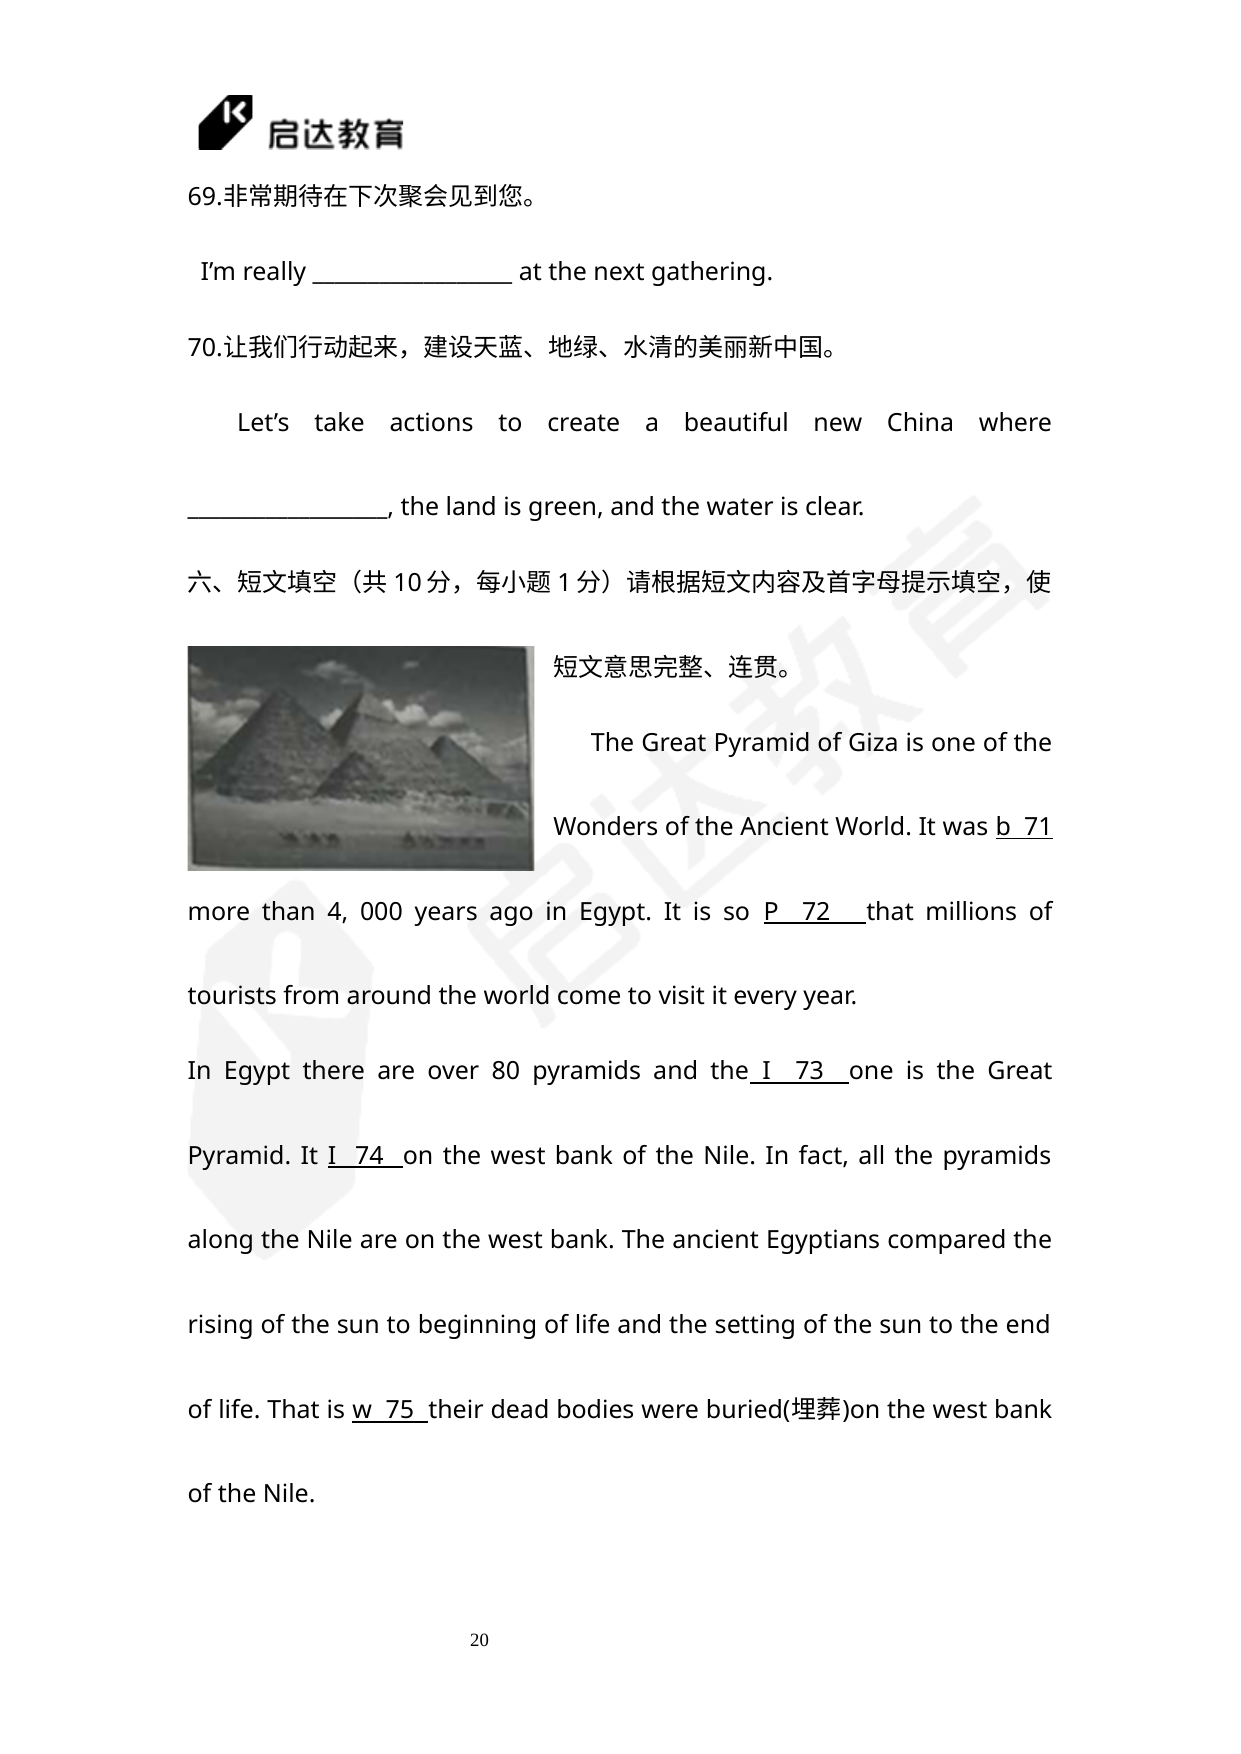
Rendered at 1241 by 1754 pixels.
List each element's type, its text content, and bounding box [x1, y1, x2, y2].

picture [187, 646, 535, 871]
text I’m really __________________ at the next gathering. [187, 238, 1053, 303]
text Let’s take actions to create a beautiful new China where __________________, the land is green, and the water is clear. [187, 389, 1053, 538]
text 69.非常期待在下次聚会见到您。 [187, 162, 1053, 227]
text In Egypt there are over 80 pyramids and the I 73 one is the Great Pyramid. It I 74 on the west bank of the Nile. In fact, all the pyramids along the Nile are on the west bank. The ancient Egyptians compared the rising of the sun to beginning of life and the setting of the sun to the end of life. That is w 75 their dead bodies were buried(埋葬)on the west bank of the Nile. [187, 1037, 1053, 1525]
text The Great Pyramid of Giza is one of the Wonders of the Ancient World. It was b 71 more than 4, 000 years ago in Egypt. It is so P 72 that millions of tourists from around the world come to visit it every year. [187, 709, 1053, 1027]
text 70.让我们行动起来，建设天蓝、地绿、水清的美丽新中国。 [187, 313, 1053, 378]
text 六、短文填空（共10分，每小题1分）请根据短文内容及首字母提示填空，使短文意思完整、连贯。 [187, 548, 1053, 698]
picture [198, 95, 404, 150]
